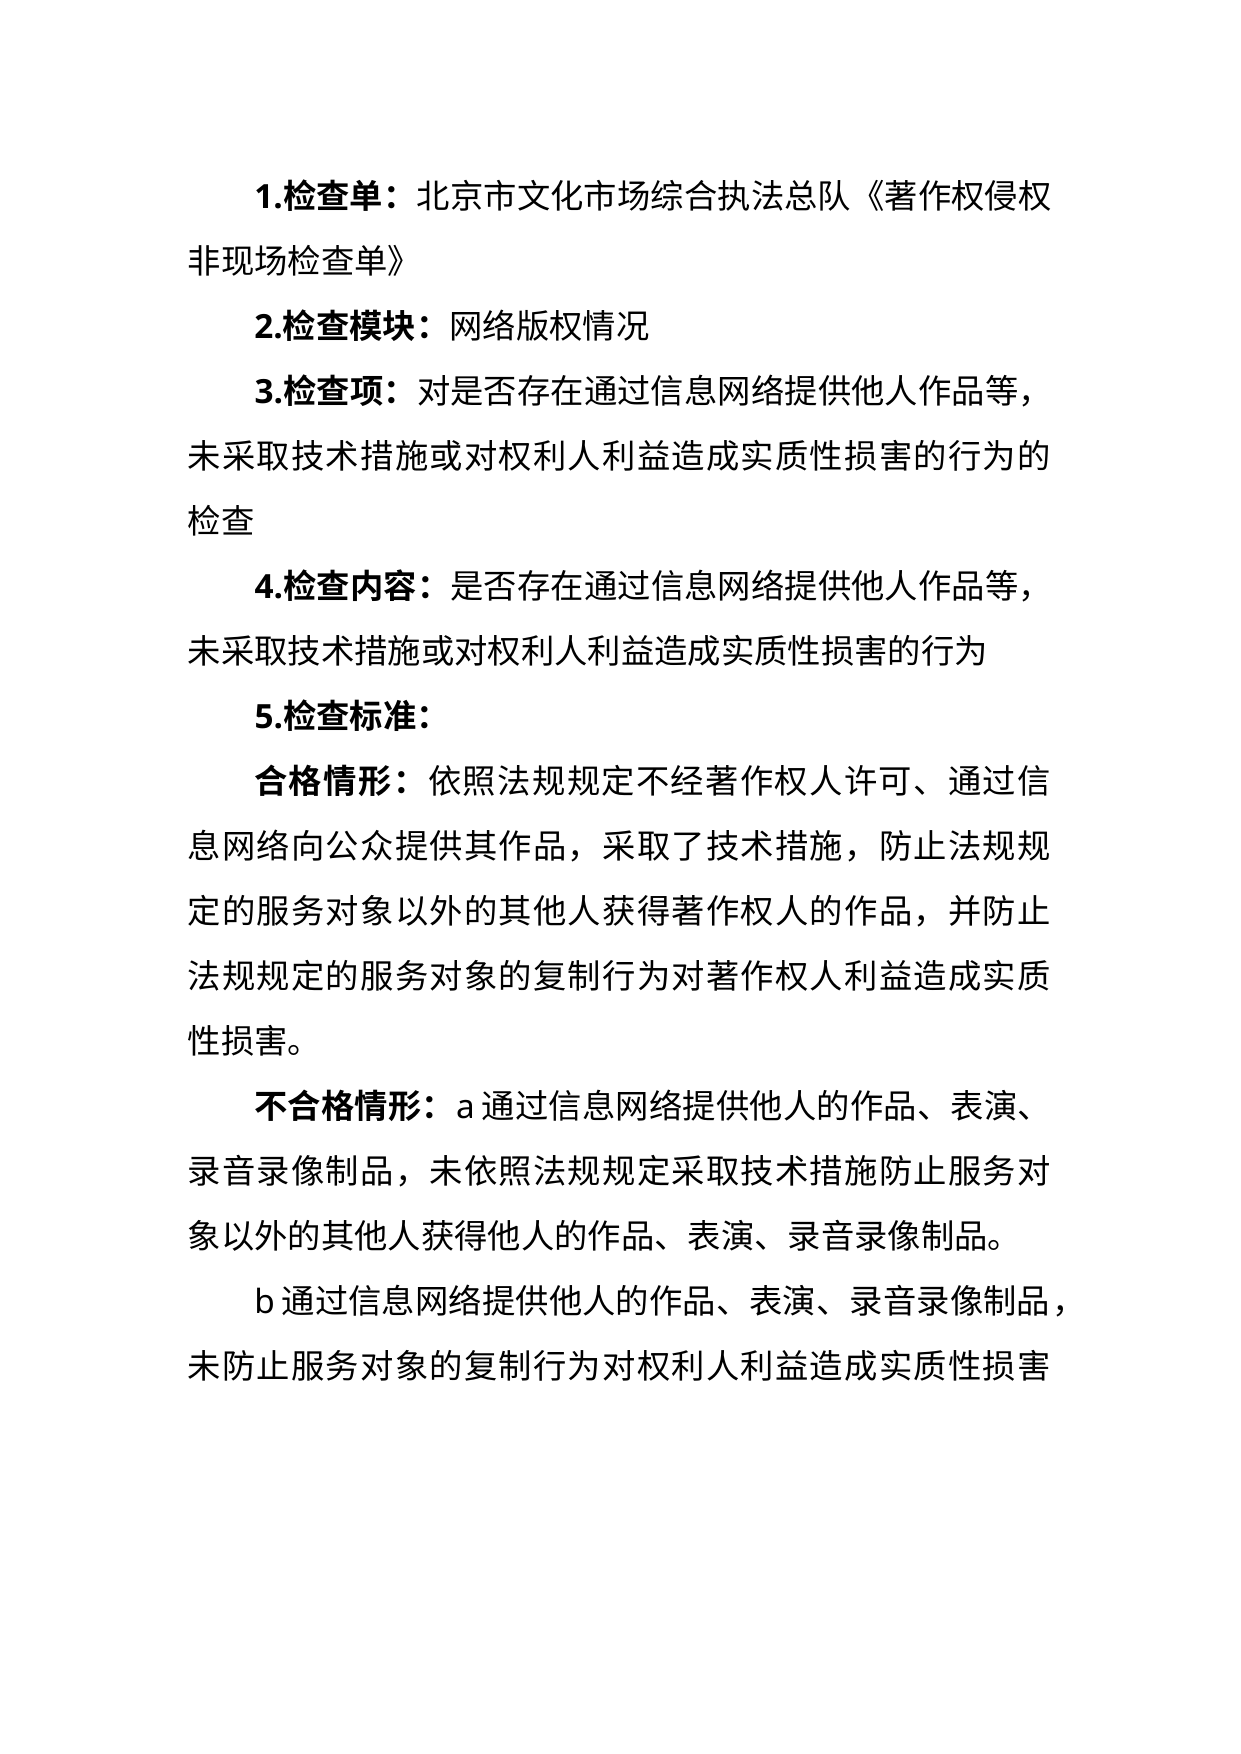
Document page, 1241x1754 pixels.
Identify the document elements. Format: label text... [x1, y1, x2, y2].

text 合格情形：依照法规规定不经著作权人许可、通过信息网络向公众提供其作品，采取了技术措施，防止法规规定的服务对象以外的其他人获得著作权人的作品，并防止法规规定的服务对象的复制行为对著作权人利益造成实质性损害。 [187, 747, 1053, 1072]
text 2.检查模块：网络版权情况 [187, 292, 1053, 357]
text 3.检查项：对是否存在通过信息网络提供他人作品等，未采取技术措施或对权利人利益造成实质性损害的行为的检查 [187, 357, 1053, 552]
text 1.检查单：北京市文化市场综合执法总队《著作权侵权非现场检查单》 [187, 162, 1053, 292]
text 5.检查标准： [187, 682, 1053, 747]
text 不合格情形：a通过信息网络提供他人的作品、表演、录音录像制品，未依照法规规定采取技术措施防止服务对象以外的其他人获得他人的作品、表演、录音录像制品。 [187, 1072, 1053, 1267]
text 4.检查内容：是否存在通过信息网络提供他人作品等，未采取技术措施或对权利人利益造成实质性损害的行为 [187, 552, 1053, 682]
text b通过信息网络提供他人的作品、表演、录音录像制品，未防止服务对象的复制行为对权利人利益造成实质性损害。 [187, 1267, 1053, 1429]
